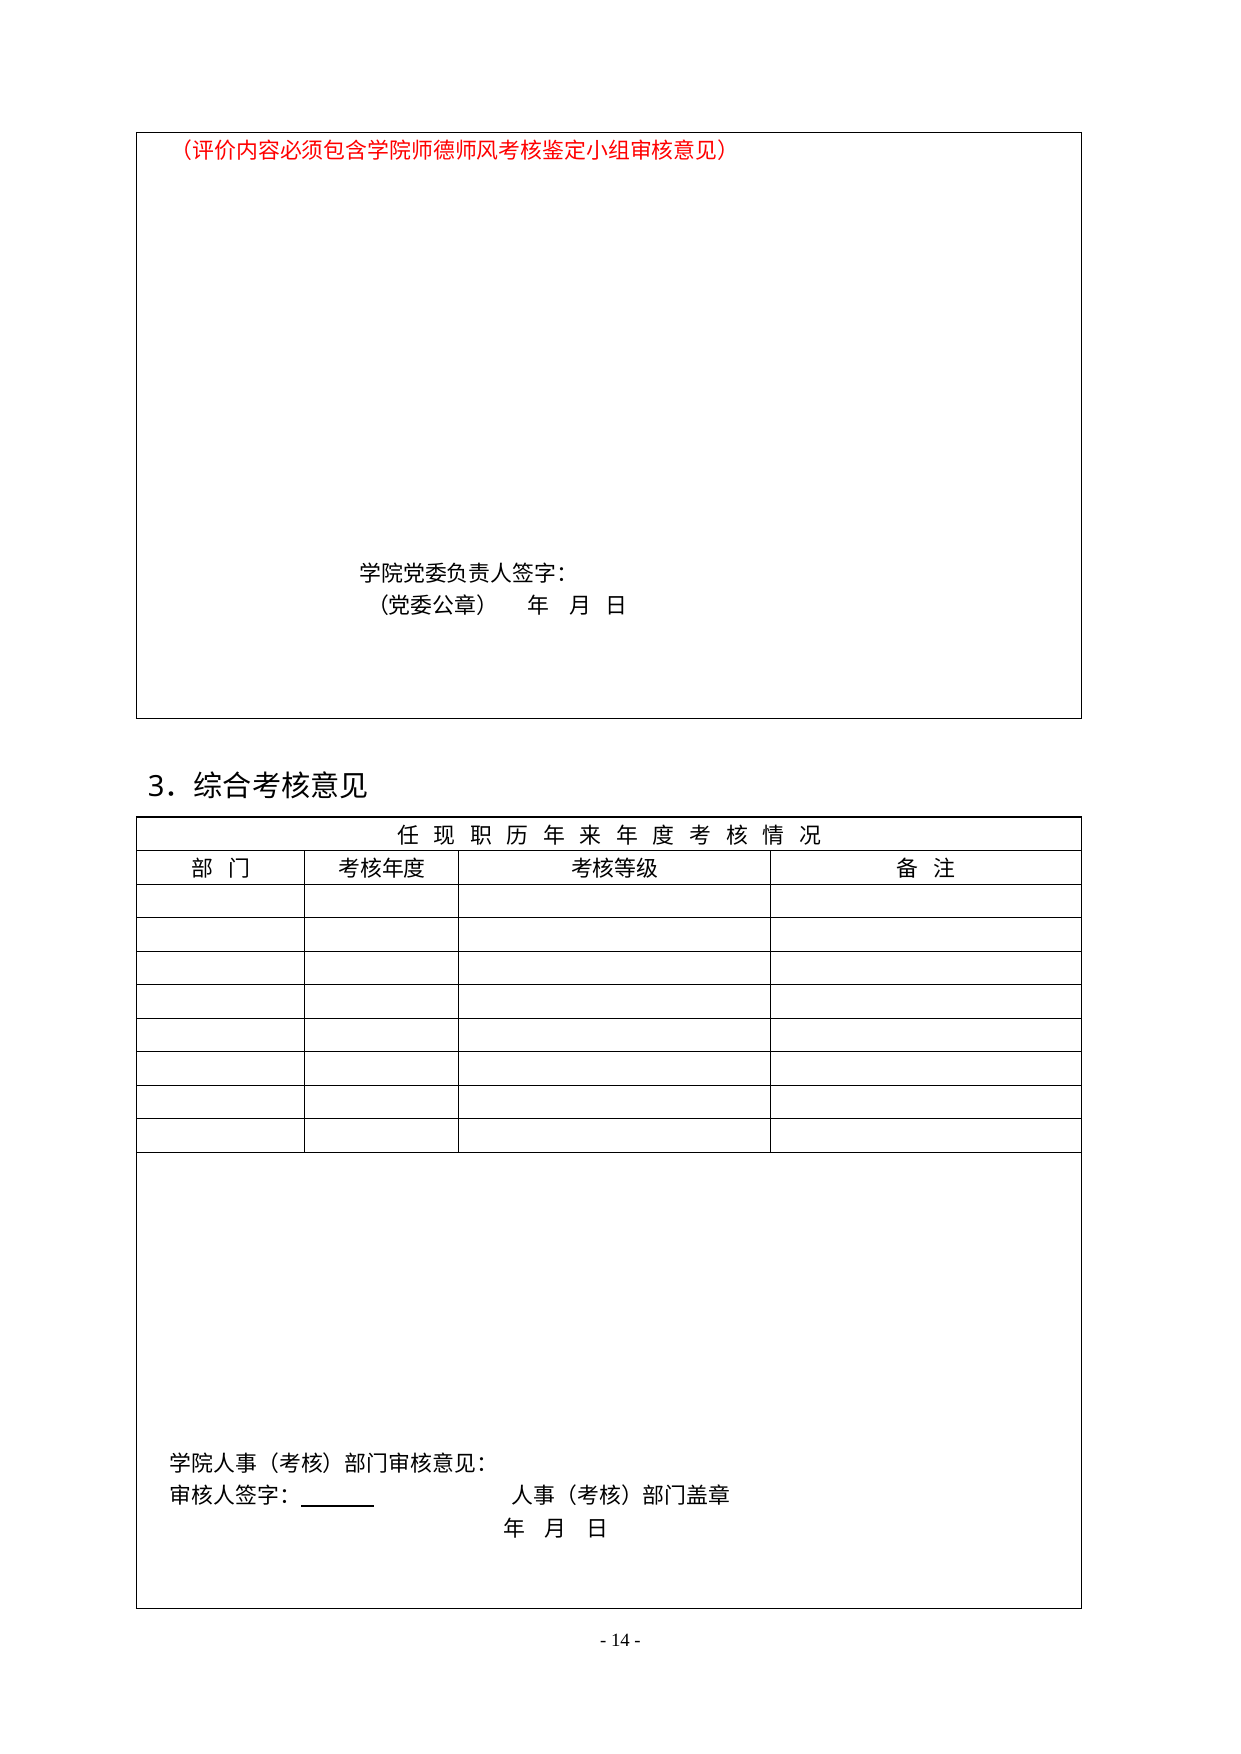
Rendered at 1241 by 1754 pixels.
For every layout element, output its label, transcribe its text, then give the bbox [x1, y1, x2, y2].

table_cell [137, 1052, 304, 1085]
table_cell [137, 952, 304, 984]
table_cell [771, 918, 1081, 951]
table_cell [771, 1086, 1081, 1118]
text 3．综合考核意见 [148, 751, 1092, 816]
table_cell [459, 918, 770, 951]
table_cell 部 门 [137, 851, 304, 883]
table_cell [459, 885, 770, 917]
table_cell 考核年度 [305, 851, 458, 883]
table_cell [459, 952, 770, 984]
table_cell [137, 1019, 304, 1051]
table_cell [305, 1119, 458, 1152]
table_cell [305, 885, 458, 917]
table_cell [305, 952, 458, 984]
table_cell [305, 1086, 458, 1118]
table_cell [771, 1119, 1081, 1152]
table_header 任 现 职 历 年 来 年 度 考 核 情 况 [137, 818, 1081, 850]
table_cell [305, 918, 458, 951]
table_cell [771, 985, 1081, 1018]
table_cell [459, 1019, 770, 1051]
table_cell [305, 985, 458, 1018]
table_cell [459, 1119, 770, 1152]
table_cell [137, 1086, 304, 1118]
table_cell [459, 1052, 770, 1085]
table_cell [771, 952, 1081, 984]
table_cell [459, 985, 770, 1018]
table_cell [137, 885, 304, 917]
table_cell [305, 1019, 458, 1051]
table_cell [459, 1086, 770, 1118]
table_cell 备 注 [771, 851, 1081, 883]
table_cell [771, 1019, 1081, 1051]
table_cell [305, 1052, 458, 1085]
table_cell [771, 885, 1081, 917]
table_cell [137, 985, 304, 1018]
table_cell 学院人事（考核）部门审核意见： 审核人签字： 人事（考核）部门盖章 年 月 日 [137, 1153, 1081, 1608]
table_cell [771, 1052, 1081, 1085]
table_cell [137, 918, 304, 951]
table_cell 考核等级 [459, 851, 770, 883]
table_cell [137, 1119, 304, 1152]
table_cell （评价内容必须包含学院师德师风考核鉴定小组审核意见） 学院党委负责人签字： （党委公章） 年 月 日 [137, 133, 1081, 718]
